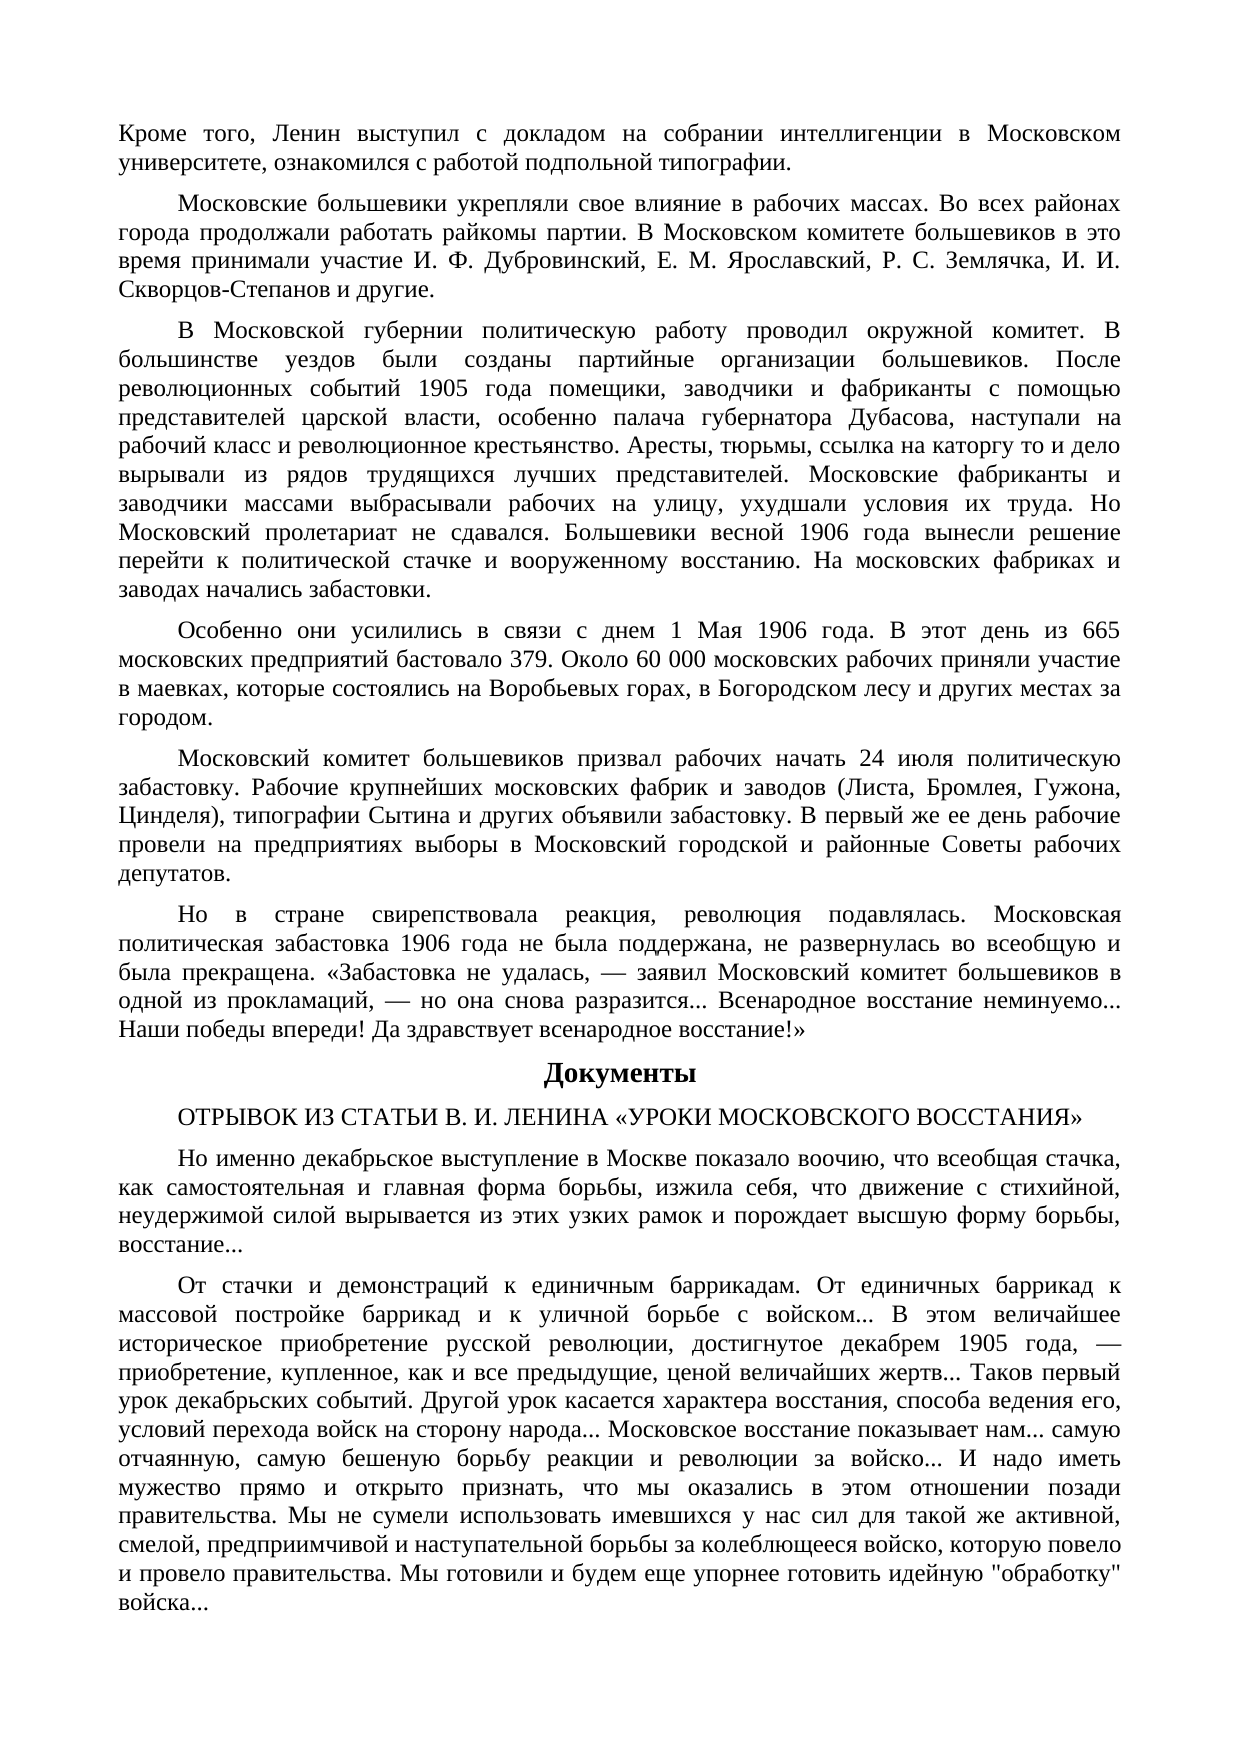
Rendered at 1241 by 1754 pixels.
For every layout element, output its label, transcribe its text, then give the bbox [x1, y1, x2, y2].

text Но в стране свирепствовала реакция, революция подавлялась. Московская политическая забастовка 1906 года не была поддержана, не развернулась во всеобщую и была прекращена. «Забастовка не удалась, — заявил Московский комитет большевиков в одной из прокламаций, — но она снова разразится... Всенародное восстание неминуемо... Наши победы впереди! Да здравствует всенародное восстание!» [118, 899, 1122, 1043]
text ОТРЫВОК ИЗ СТАТЬИ В. И. ЛЕНИНА «УРОКИ МОСКОВСКОГО ВОССТАНИЯ» [118, 1102, 1122, 1130]
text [118, 118, 1122, 176]
text Московский комитет большевиков призвал рабочих начать 24 июля политическую забастовку. Рабочие крупнейших московских фабрик и заводов (Листа, Бромлея, Гужона, Цинделя), типографии Сытина и других объявили забастовку. В первый же ее день рабочие провели на предприятиях выборы в Московский городской и районные Советы рабочих депутатов. [118, 743, 1122, 887]
text В Московской губернии политическую работу проводил окружной комитет. В большинстве уездов были созданы партийные организации большевиков. После революционных событий 1905 года помещики, заводчики и фабриканты с помощью представителей царской власти, особенно палача губернатора Дубасова, наступали на рабочий класс и революционное крестьянство. Аресты, тюрьмы, ссылка на каторгу то и дело вырывали из рядов трудящихся лучших представителей. Московские фабриканты и заводчики массами выбрасывали рабочих на улицу, ухудшали условия их труда. Но Московский пролетариат не сдавался. Большевики весной 1906 года вынесли решение перейти к политической стачке и вооруженному восстанию. На московских фабриках и заводах начались забастовки. [118, 316, 1122, 603]
text Московские большевики укрепляли свое влияние в рабочих массах. Во всех районах города продолжали работать райкомы партии. В Московском комитете большевиков в это время принимали участие И. Ф. Дубровинский, Е. М. Ярославский, Р. С. Землячка, И. И. Скворцов-Степанов и другие. [118, 188, 1122, 303]
text Но именно декабрьское выступление в Москве показало воочию, что всеобщая стачка, как самостоятельная и главная форма борьбы, изжила себя, что движение с стихийной, неудержимой силой вырывается из этих узких рамок и порождает высшую форму борьбы, восстание... [118, 1143, 1122, 1258]
text Особенно они усилились в связи с днем 1 Мая 1906 года. В этот день из 665 московских предприятий бастовало 379. Около 60 000 московских рабочих приняли участие в маевках, которые состоялись на Воробьевых горах, в Богородском лесу и других местах за городом. [118, 616, 1122, 731]
text От стачки и демонстраций к единичным баррикадам. От единичных баррикад к массовой постройке баррикад и к уличной борьбе с войском... В этом величайшее историческое приобретение русской революции, достигнутое декабрем 1905 года, — приобретение, купленное, как и все предыдущие, ценой величайших жертв... Таков первый урок декабрьских событий. Другой урок касается характера восстания, способа ведения его, условий перехода войск на сторону народа... Московское восстание показывает нам... самую отчаянную, самую бешеную борьбу реакции и революции за войско... И надо иметь мужество прямо и открыто признать, что мы оказались в этом отношении позади правительства. Мы не сумели использовать имевшихся у нас сил для такой же активной, смелой, предприимчивой и наступательной борьбы за колеблющееся войско, которую повело и провело правительства. Мы готовили и будем еще упорнее готовить идейную "обработку" войска... [118, 1270, 1122, 1615]
text Документы [118, 1056, 1122, 1089]
